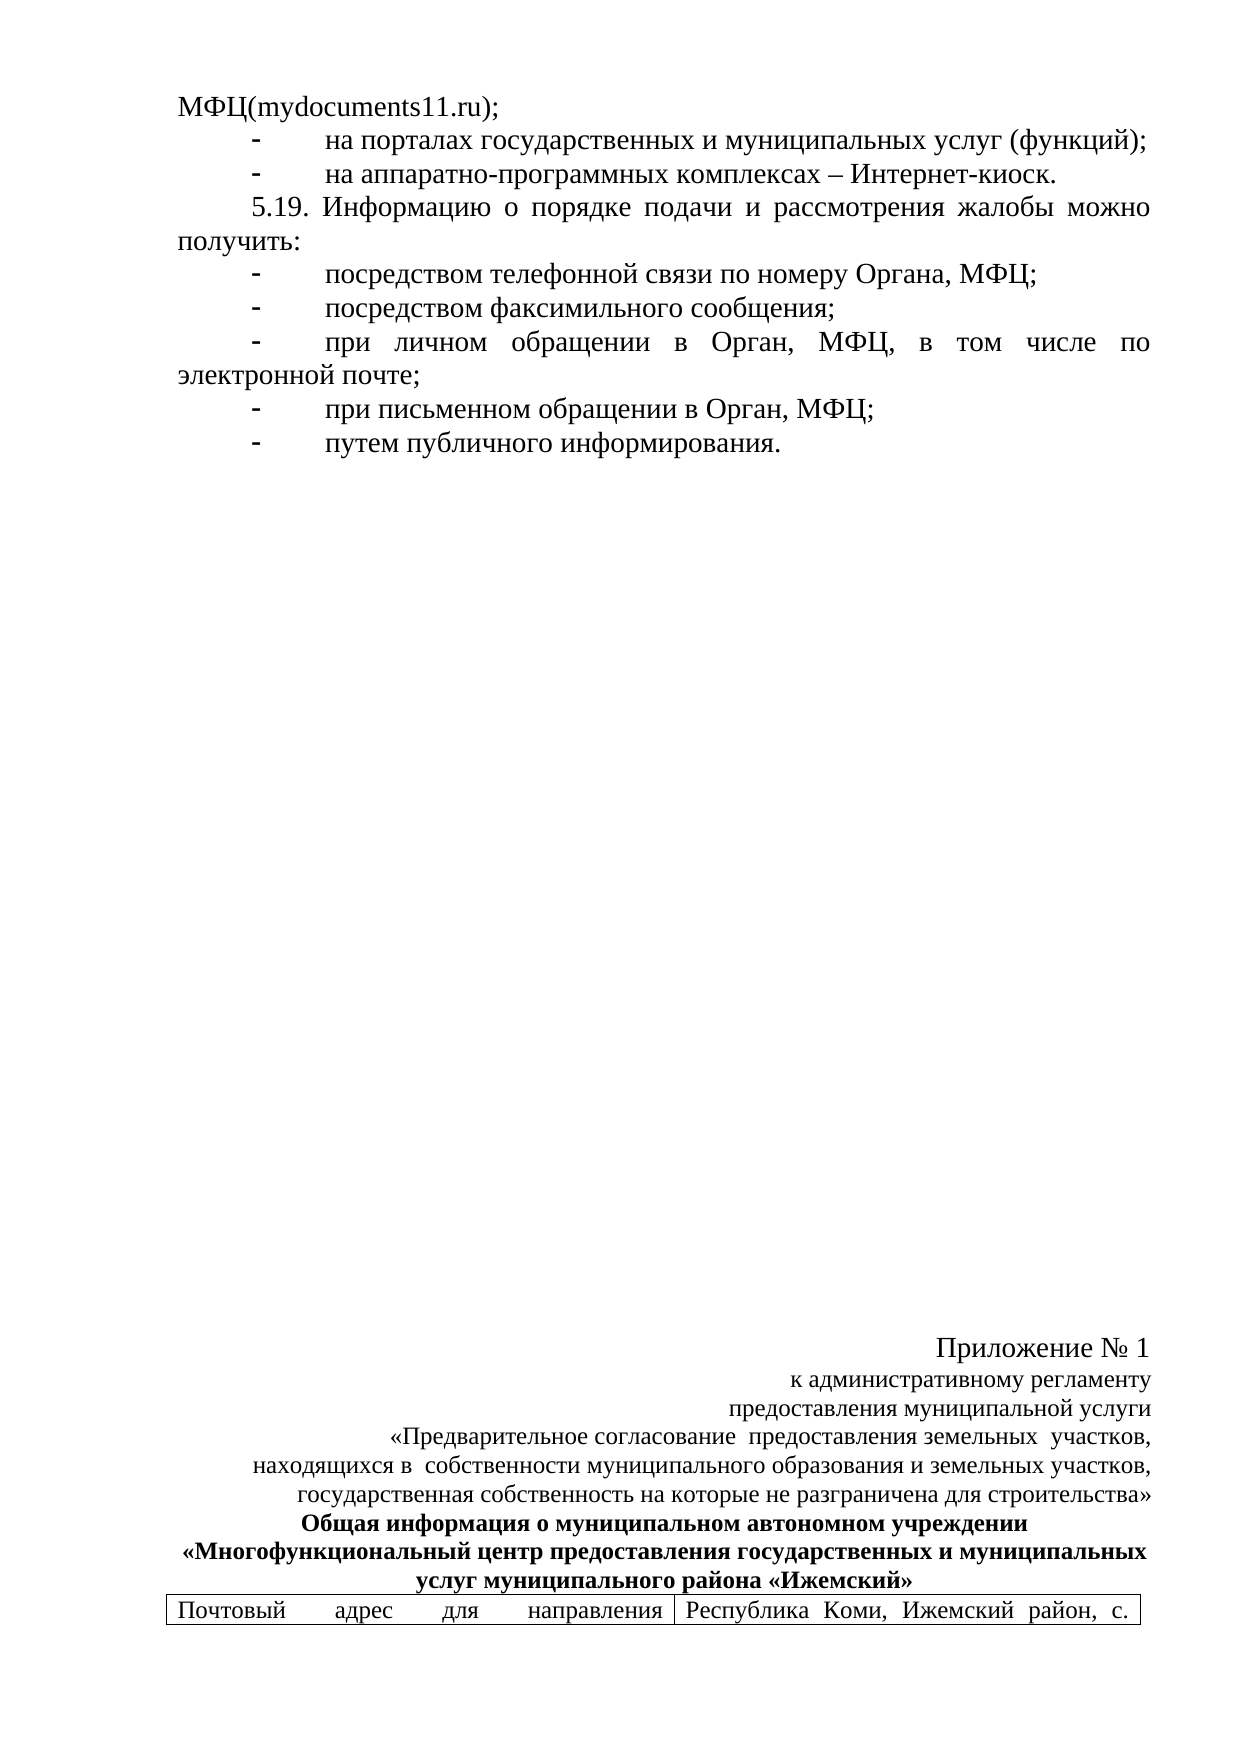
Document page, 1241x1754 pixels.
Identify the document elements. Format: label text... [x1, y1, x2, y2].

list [177, 89, 1152, 122]
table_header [675, 1595, 1140, 1624]
text Приложение № 1 [177, 1330, 1152, 1364]
text предоставления муниципальной услуги [177, 1393, 1152, 1421]
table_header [167, 1595, 674, 1624]
text «Предварительное согласование предоставления земельных участков, находящихся в собственности муниципального образования и земельных участков, государственная собственность на которые не разграничена для строительства» [177, 1421, 1152, 1508]
list на аппаратно-программных комплексах – Интернет-киоск. [177, 156, 1152, 189]
text Общая информация о муниципальном автономном учреждении «Многофункциональный центр предоставления государственных и муниципальных услуг муниципального района «Ижемский» [177, 1508, 1152, 1594]
list посредством факсимильного сообщения; [177, 290, 1152, 324]
list посредством телефонной связи по номеру Органа, МФЦ; [177, 257, 1152, 290]
list при письменном обращении в Орган, МФЦ; [177, 391, 1152, 425]
list при личном обращении в Орган, МФЦ, в том числе по электронной почте; [177, 324, 1152, 391]
list на порталах государственных и муниципальных услуг (функций); [177, 122, 1152, 156]
text к административному регламенту [177, 1364, 1152, 1393]
text 5.19. Информацию о порядке подачи и рассмотрения жалобы можно получить: [177, 189, 1152, 257]
list путем публичного информирования. [177, 425, 1152, 458]
